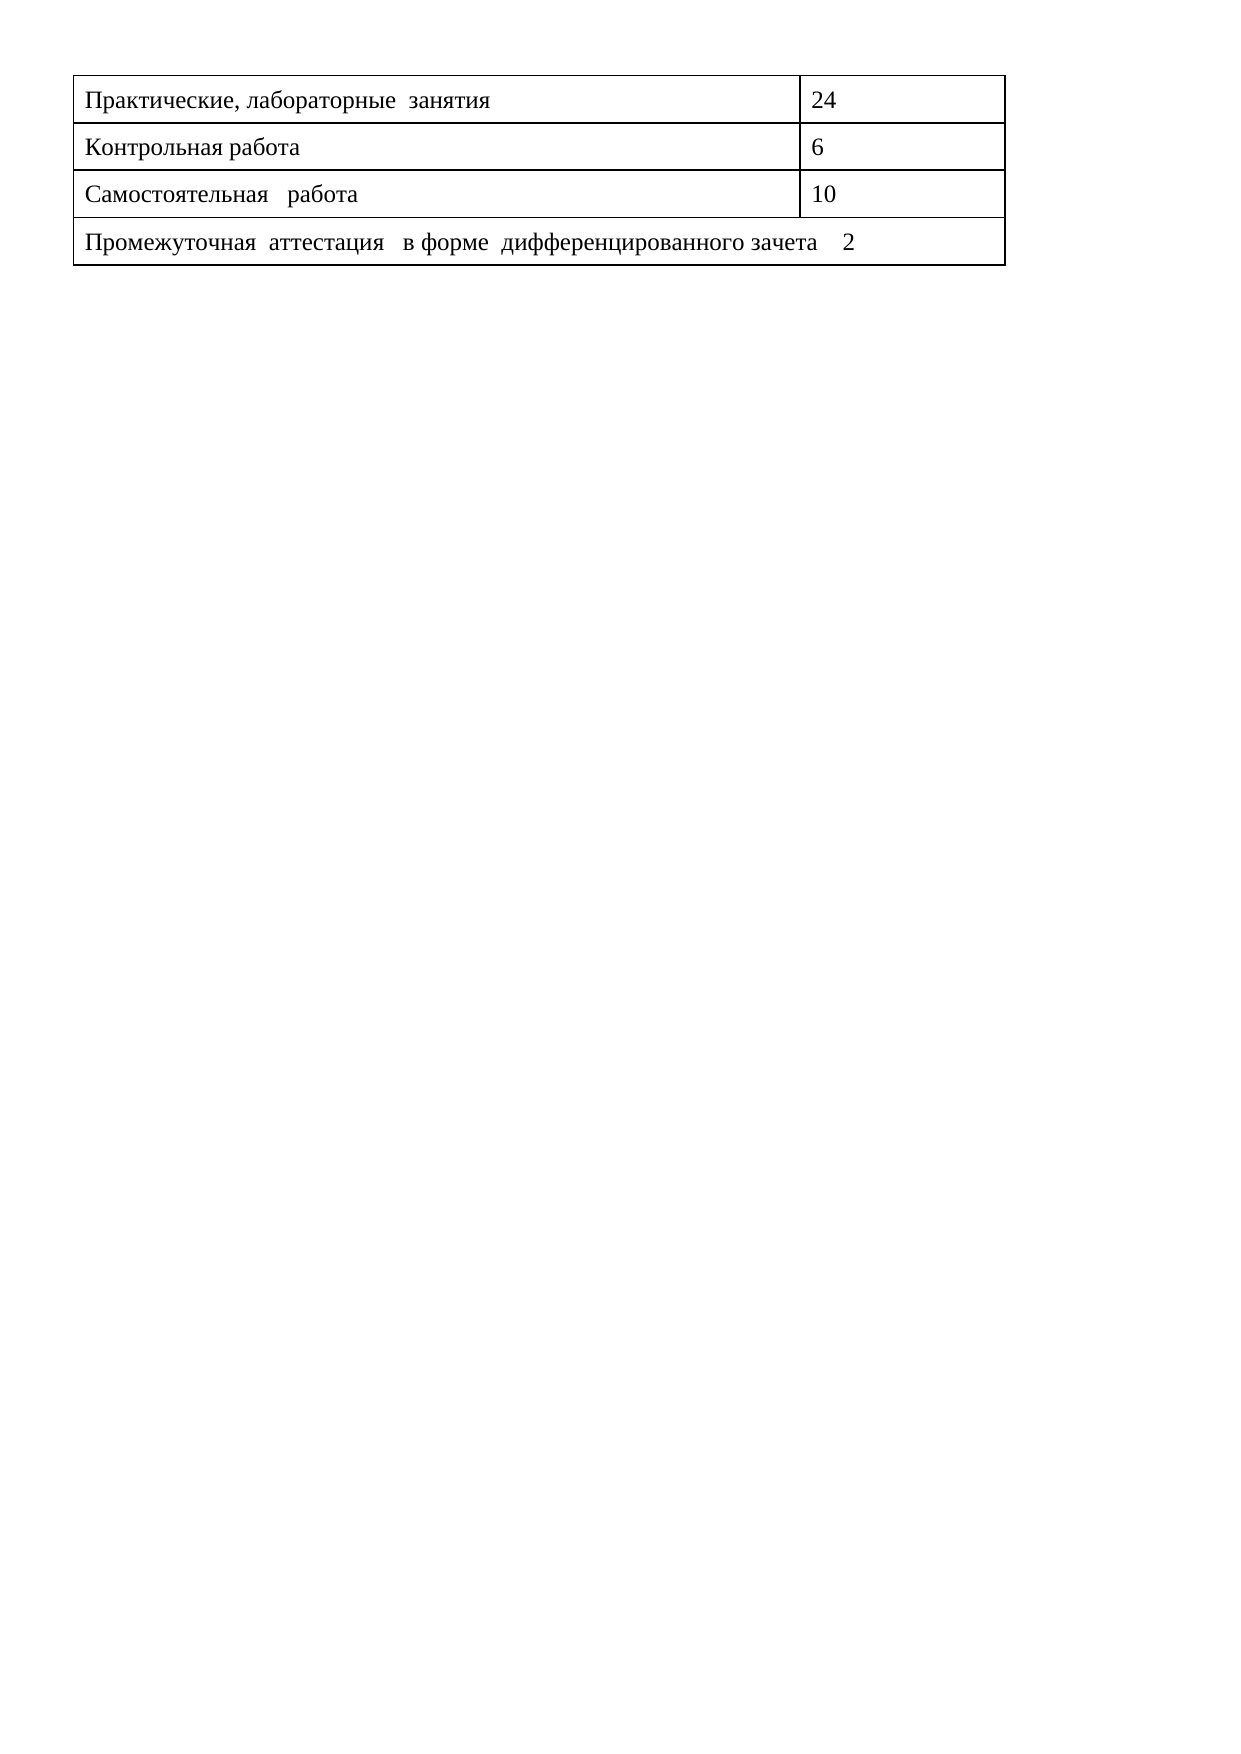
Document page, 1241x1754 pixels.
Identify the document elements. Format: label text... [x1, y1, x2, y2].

table_cell Практические, лабораторные занятия [74, 76, 799, 122]
table_cell Промежуточная аттестация в форме дифференцированного зачета 2 [74, 218, 1004, 264]
table_cell 10 [801, 171, 1004, 217]
table_cell 24 [801, 76, 1004, 122]
table_cell Контрольная работа [74, 124, 799, 169]
table_cell Самостоятельная работа [74, 171, 799, 217]
table_cell 6 [801, 124, 1004, 169]
